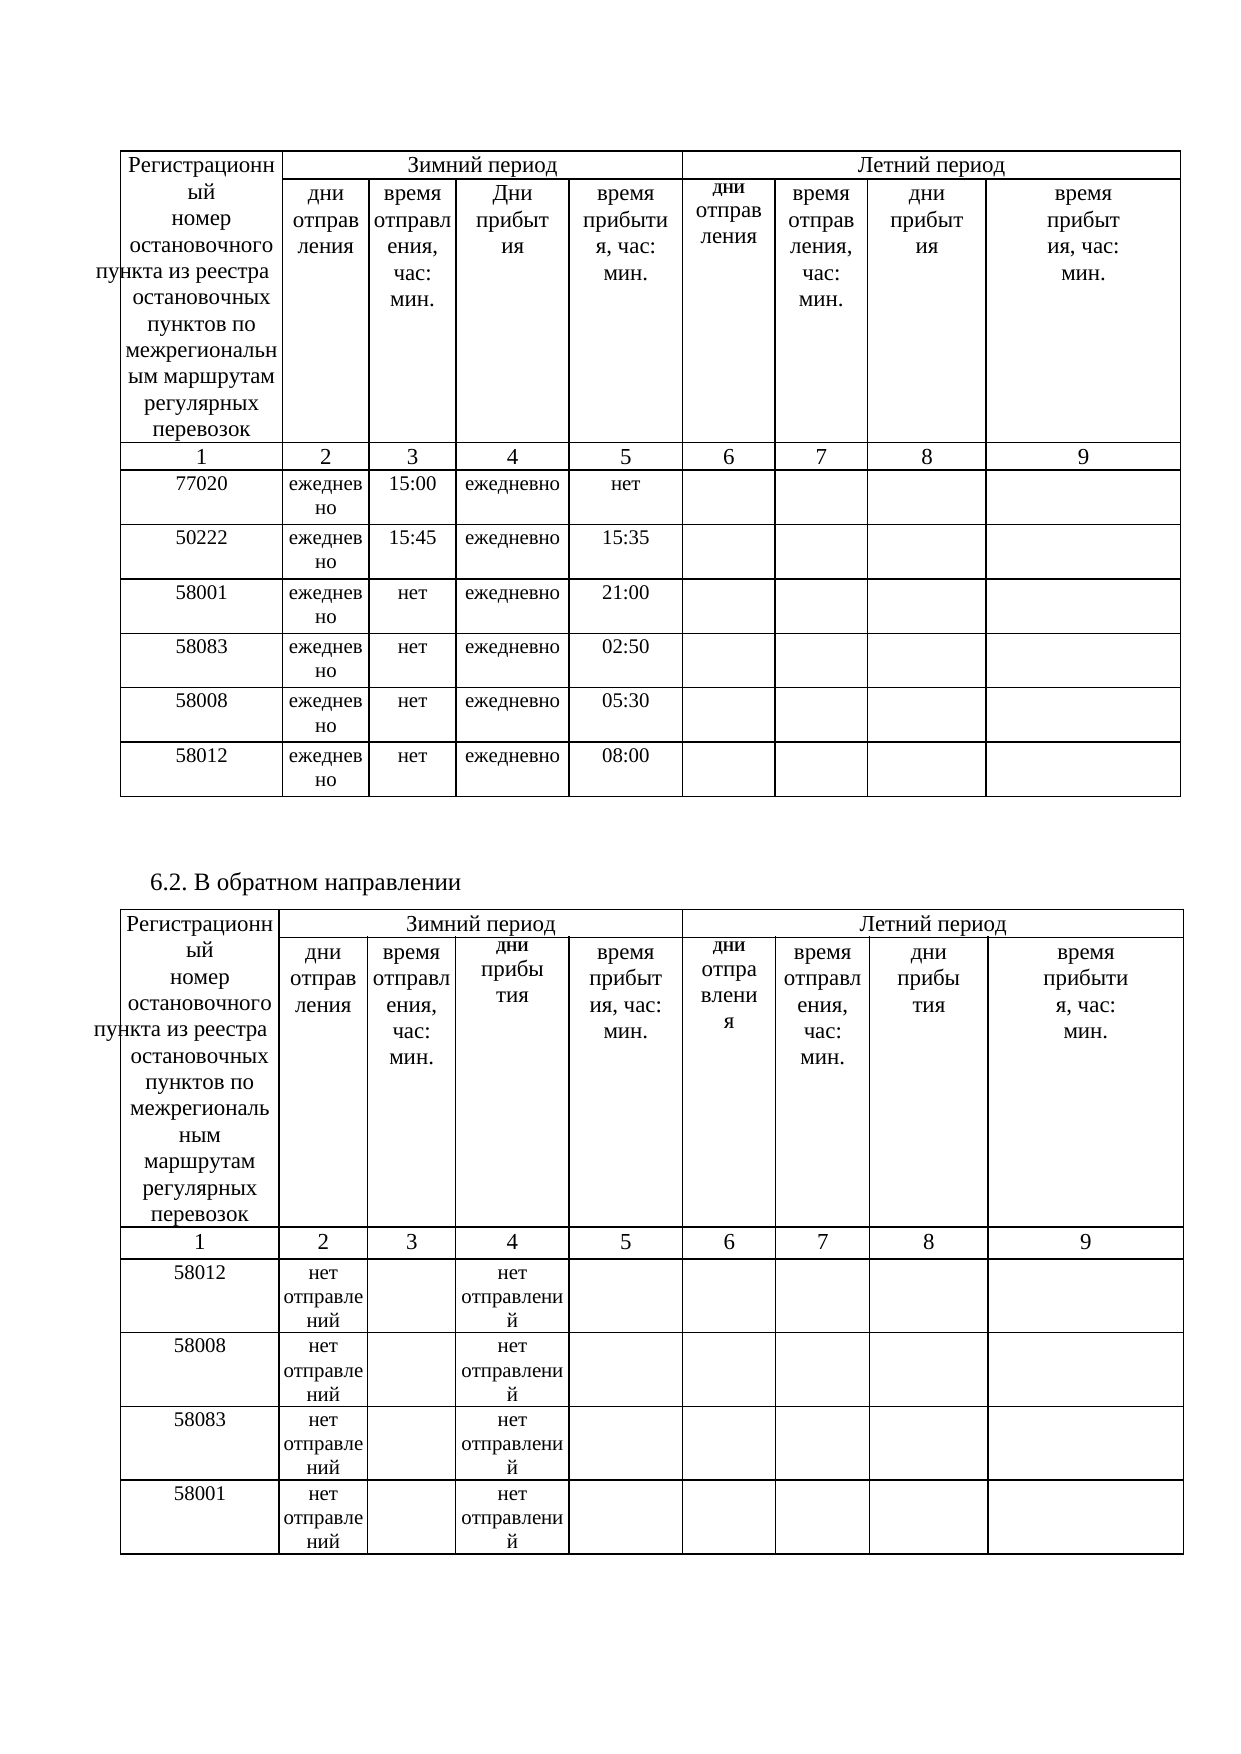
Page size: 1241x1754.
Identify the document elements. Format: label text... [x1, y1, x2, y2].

table_cell ежедневно [283, 525, 368, 578]
table_cell 4 [456, 1228, 568, 1258]
table_cell 5 [570, 1228, 682, 1258]
table_cell 05:30 [570, 688, 682, 741]
table_cell [683, 1407, 775, 1479]
table_cell ежедневно [457, 688, 568, 741]
table_cell [870, 1481, 987, 1553]
text 6.2. В обратном направлении [150, 867, 1090, 896]
table_cell 3 [370, 443, 455, 469]
table_cell 58012 [121, 743, 282, 796]
table_cell 2 [283, 443, 368, 469]
table_cell [570, 1333, 682, 1406]
table_cell 50222 [121, 525, 282, 578]
table_cell [776, 525, 867, 578]
table_cell [776, 580, 867, 632]
table_cell [683, 1481, 775, 1553]
table_cell [683, 525, 774, 578]
table_cell 7 [776, 443, 867, 469]
table_cell [683, 634, 774, 687]
table_cell [683, 1260, 775, 1332]
table_cell [683, 743, 774, 796]
table_cell 4 [457, 443, 568, 469]
table_cell нет отправлений [456, 1333, 568, 1406]
table_cell нет отправлений [280, 1481, 367, 1553]
table_cell нет отправлений [456, 1260, 568, 1332]
table_cell нет отправлений [456, 1407, 568, 1479]
table_cell [868, 471, 985, 524]
table_cell [868, 525, 985, 578]
table_cell 5 [570, 443, 682, 469]
table_cell 1 [121, 1228, 278, 1258]
table_cell [776, 1333, 869, 1406]
table_cell нет отправлений [280, 1333, 367, 1406]
table_cell 21:00 [570, 580, 682, 632]
table_cell 08:00 [570, 743, 682, 796]
table_cell время прибыти я, час: мин. [989, 938, 1183, 1226]
table_cell [776, 634, 867, 687]
table_cell [870, 1260, 987, 1332]
table_cell 9 [989, 1228, 1183, 1258]
table_cell Дни прибыт ия [457, 180, 568, 441]
table_cell [776, 1407, 869, 1479]
table_cell [368, 1260, 455, 1332]
table_cell ежедневно [283, 471, 368, 524]
table_cell 7 [776, 1228, 869, 1258]
table_cell ДНИ отпра влени я [683, 938, 775, 1226]
table_cell [987, 471, 1180, 524]
table_cell 6 [683, 1228, 775, 1258]
table_cell [368, 1333, 455, 1406]
table_cell ежедневно [457, 580, 568, 632]
table_cell нет [570, 471, 682, 524]
table_cell [683, 688, 774, 741]
table_cell 15:00 [370, 471, 455, 524]
table_cell нет отправлений [280, 1260, 367, 1332]
table_cell [870, 1333, 987, 1406]
table_cell [570, 1481, 682, 1553]
table_cell 2 [280, 1228, 367, 1258]
table_cell ежедневно [457, 525, 568, 578]
table_cell ежедневно [283, 688, 368, 741]
table_cell 58083 [121, 634, 282, 687]
table_cell дни отправ ления [280, 938, 367, 1226]
table_cell [683, 580, 774, 632]
table_cell ежедневно [457, 634, 568, 687]
table_cell [987, 743, 1180, 796]
table_cell [776, 471, 867, 524]
table_cell [683, 1333, 775, 1406]
table_cell нет отправлений [280, 1407, 367, 1479]
table_cell 6 [683, 443, 774, 469]
table_cell ежедневно [283, 634, 368, 687]
table_header Летний период [683, 152, 1180, 178]
table_cell дни отправ ления [283, 180, 368, 441]
table_cell [776, 1260, 869, 1332]
table_cell [989, 1407, 1183, 1479]
table_cell [776, 688, 867, 741]
table_cell нет [370, 634, 455, 687]
table_cell дни прибы тия [870, 938, 987, 1226]
table_cell [776, 1481, 869, 1553]
table_cell ежедневно [283, 743, 368, 796]
table_cell [987, 634, 1180, 687]
table_cell 58008 [121, 688, 282, 741]
table_cell нет [370, 580, 455, 632]
table_cell [987, 525, 1180, 578]
table_cell ежедневно [457, 471, 568, 524]
table_cell 8 [870, 1228, 987, 1258]
table_cell [870, 1407, 987, 1479]
table_cell ежедневно [283, 580, 368, 632]
table_cell [987, 688, 1180, 741]
table_cell [868, 743, 985, 796]
table_cell [868, 688, 985, 741]
table_cell 58008 [121, 1333, 278, 1406]
table_cell 9 [987, 443, 1180, 469]
table_cell [989, 1333, 1183, 1406]
table_cell [683, 471, 774, 524]
table_cell нет [370, 688, 455, 741]
table_cell время прибыти я, час: мин. [570, 180, 682, 441]
table_cell время отправл ения, час: мин. [368, 938, 455, 1226]
table_header Зимний период [280, 910, 682, 936]
table_cell [776, 743, 867, 796]
table_cell [989, 1481, 1183, 1553]
table_cell время прибыт ия, час: мин. [570, 938, 682, 1226]
table_cell 15:35 [570, 525, 682, 578]
table_cell нет [370, 743, 455, 796]
table_cell нет отправлений [456, 1481, 568, 1553]
table_cell ДНИ прибы тия [456, 938, 568, 1226]
table_cell ежедневно [457, 743, 568, 796]
table_cell 02:50 [570, 634, 682, 687]
table_cell 58012 [121, 1260, 278, 1332]
table_cell 15:45 [370, 525, 455, 578]
table_cell [570, 1260, 682, 1332]
table_cell [368, 1407, 455, 1479]
table_cell [868, 634, 985, 687]
table_cell 77020 [121, 471, 282, 524]
table_cell [368, 1481, 455, 1553]
table_cell 3 [368, 1228, 455, 1258]
table_cell 8 [868, 443, 985, 469]
table_cell время прибыт ия, час: мин. [987, 180, 1180, 441]
table_header Зимний период [283, 152, 682, 178]
table_header Летний период [683, 910, 1183, 936]
table_cell 58083 [121, 1407, 278, 1479]
table_cell [570, 1407, 682, 1479]
table_cell ДНИ отправ ления [683, 180, 774, 441]
table_cell время отправл ения, час: мин. [370, 180, 455, 441]
table_header Регистрационный номер остановочного пункта из реестра остановочных пунктов по межрегиональным маршрутам регулярных перевозок [121, 152, 282, 441]
table_header Регистрационный номер остановочного пункта из реестра остановочных пунктов по межрегиональным маршрутам регулярных перевозок [121, 910, 278, 1226]
table_cell [989, 1260, 1183, 1332]
table_cell 1 [121, 443, 282, 469]
table_cell дни прибыт ия [868, 180, 985, 441]
table_cell время отправ ления, час: мин. [776, 180, 867, 441]
table_cell 58001 [121, 580, 282, 632]
table_cell [868, 580, 985, 632]
table_cell 58001 [121, 1481, 278, 1553]
table_cell время отправл ения, час: мин. [776, 938, 869, 1226]
table_cell [987, 580, 1180, 632]
